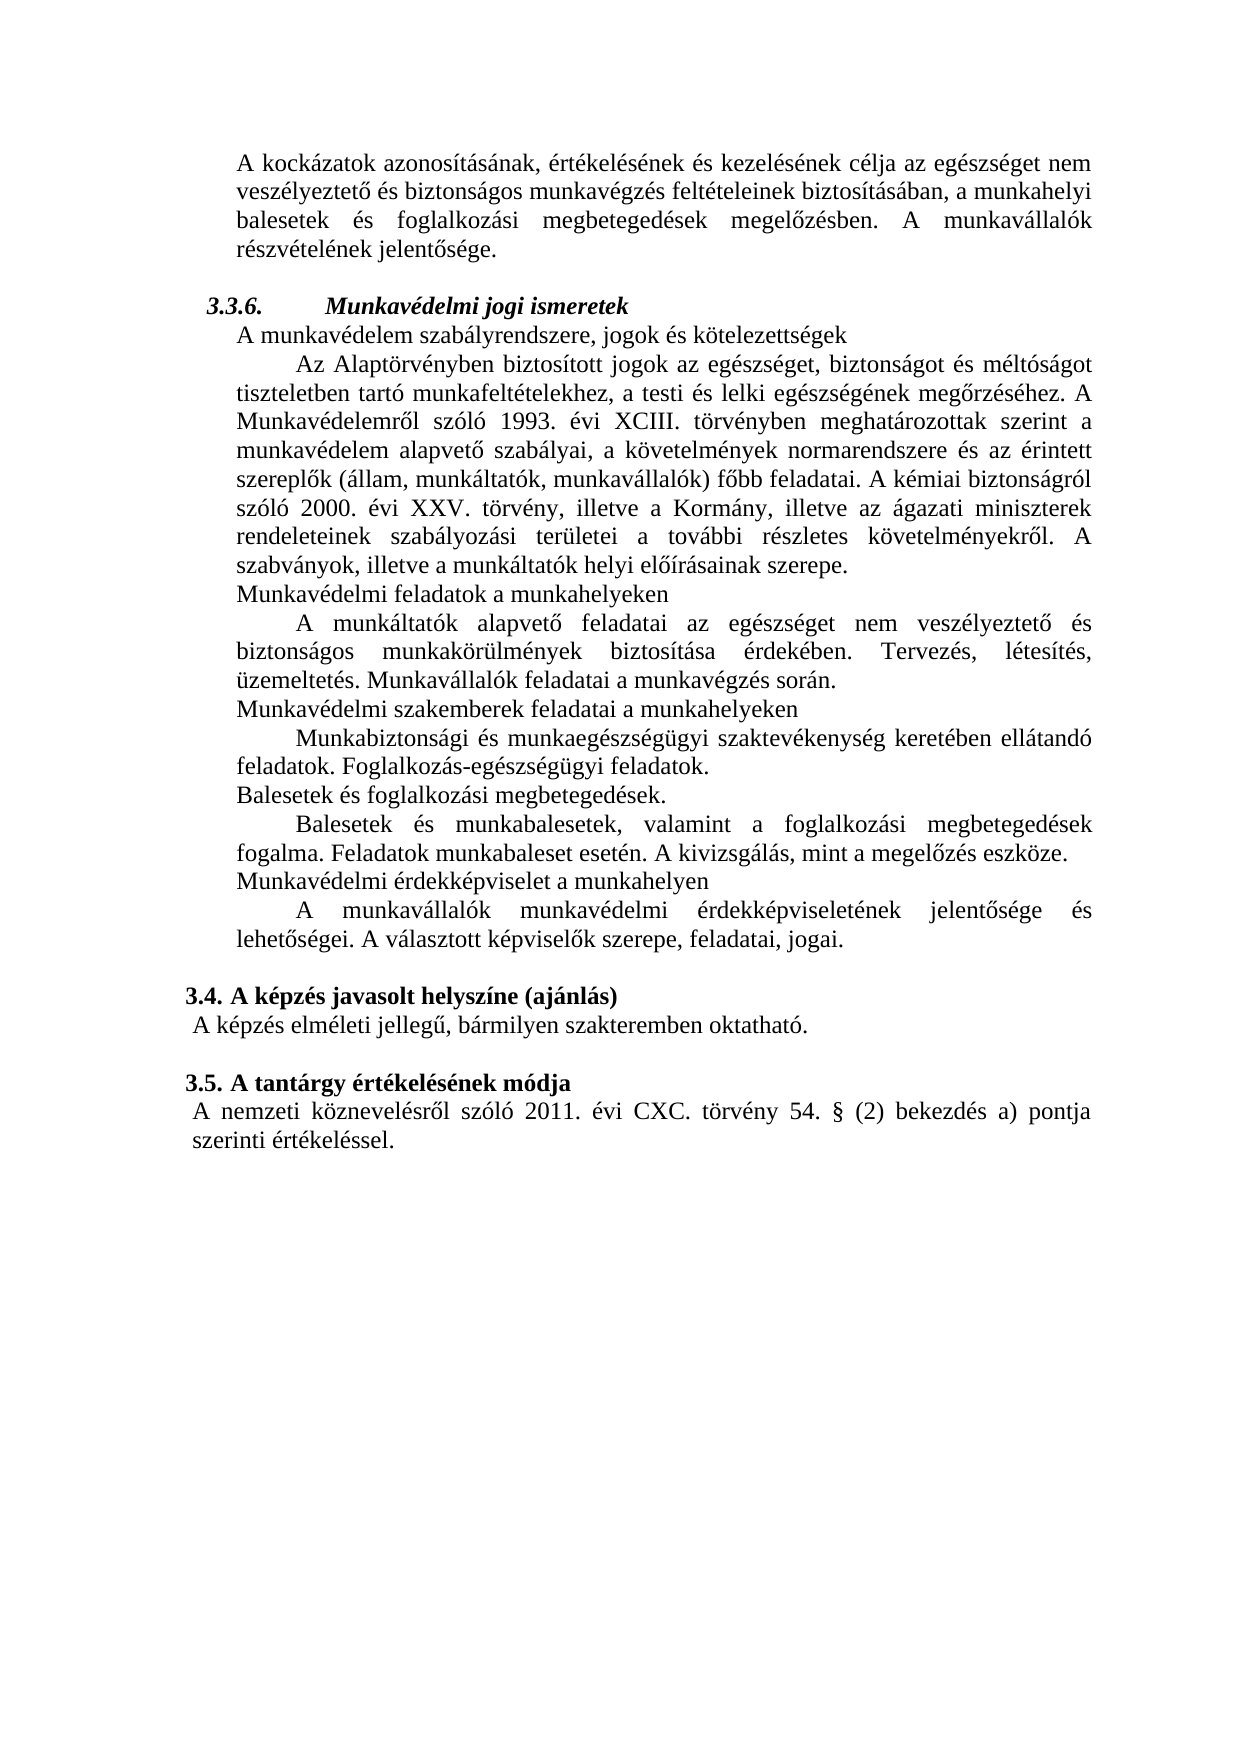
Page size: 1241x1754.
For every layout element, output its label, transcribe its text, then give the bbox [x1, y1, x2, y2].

text Munkavédelmi szakemberek feladatai a munkahelyeken [236, 694, 1093, 723]
text Munkavédelmi érdekképviselet a munkahelyen [236, 866, 1093, 895]
text A képzés elméleti jellegű, bármilyen szakteremben oktatható. [192, 1010, 1093, 1039]
text A munkavédelem szabályrendszere, jogok és kötelezettségek [236, 320, 1093, 349]
text Az Alaptörvényben biztosított jogok az egészséget, biztonságot és méltóságot tiszteletben tartó munkafeltételekhez, a testi és lelki egészségének megőrzéséhez. A Munkavédelemről szóló 1993. évi XCIII. törvényben meghatározottak szerint a munkavédelem alapvető szabályai, a követelmények normarendszere és az érintett szereplők (állam, munkáltatók, munkavállalók) főbb feladatai. A kémiai biztonságról szóló 2000. évi XXV. törvény, illetve a Kormány, illetve az ágazati miniszterek rendeleteinek szabályozási területei a további részletes követelményekről. A szabványok, illetve a munkáltatók helyi előírásainak szerepe. [236, 349, 1093, 579]
text Munkabiztonsági és munkaegészségügyi szaktevékenység keretében ellátandó feladatok. Foglalkozás-egészségügyi feladatok. [236, 723, 1093, 780]
text A munkavállalók munkavédelmi érdekképviseletének jelentősége és lehetőségei. A választott képviselők szerepe, feladatai, jogai. [236, 895, 1093, 953]
list A képzés javasolt helyszíne (ajánlás) [185, 981, 1093, 1010]
text A kockázatok azonosításának, értékelésének és kezelésének célja az egészséget nem veszélyeztető és biztonságos munkavégzés feltételeinek biztosításában, a munkahelyi balesetek és foglalkozási megbetegedések megelőzésben. A munkavállalók részvételének jelentősége. [236, 148, 1093, 263]
list Munkavédelmi jogi ismeretek [207, 291, 1093, 320]
text Balesetek és foglalkozási megbetegedések. [236, 780, 1093, 809]
text Munkavédelmi feladatok a munkahelyeken [236, 579, 1093, 608]
text A nemzeti köznevelésről szóló 2011. évi CXC. törvény 54. § (2) bekezdés a) pontja szerinti értékeléssel. [192, 1096, 1093, 1154]
text Balesetek és munkabalesetek, valamint a foglalkozási megbetegedések fogalma. Feladatok munkabaleset esetén. A kivizsgálás, mint a megelőzés eszköze. [236, 809, 1093, 866]
text A munkáltatók alapvető feladatai az egészséget nem veszélyeztető és biztonságos munkakörülmények biztosítása érdekében. Tervezés, létesítés, üzemeltetés. Munkavállalók feladatai a munkavégzés során. [236, 608, 1093, 694]
list A tantárgy értékelésének módja [185, 1068, 1093, 1096]
